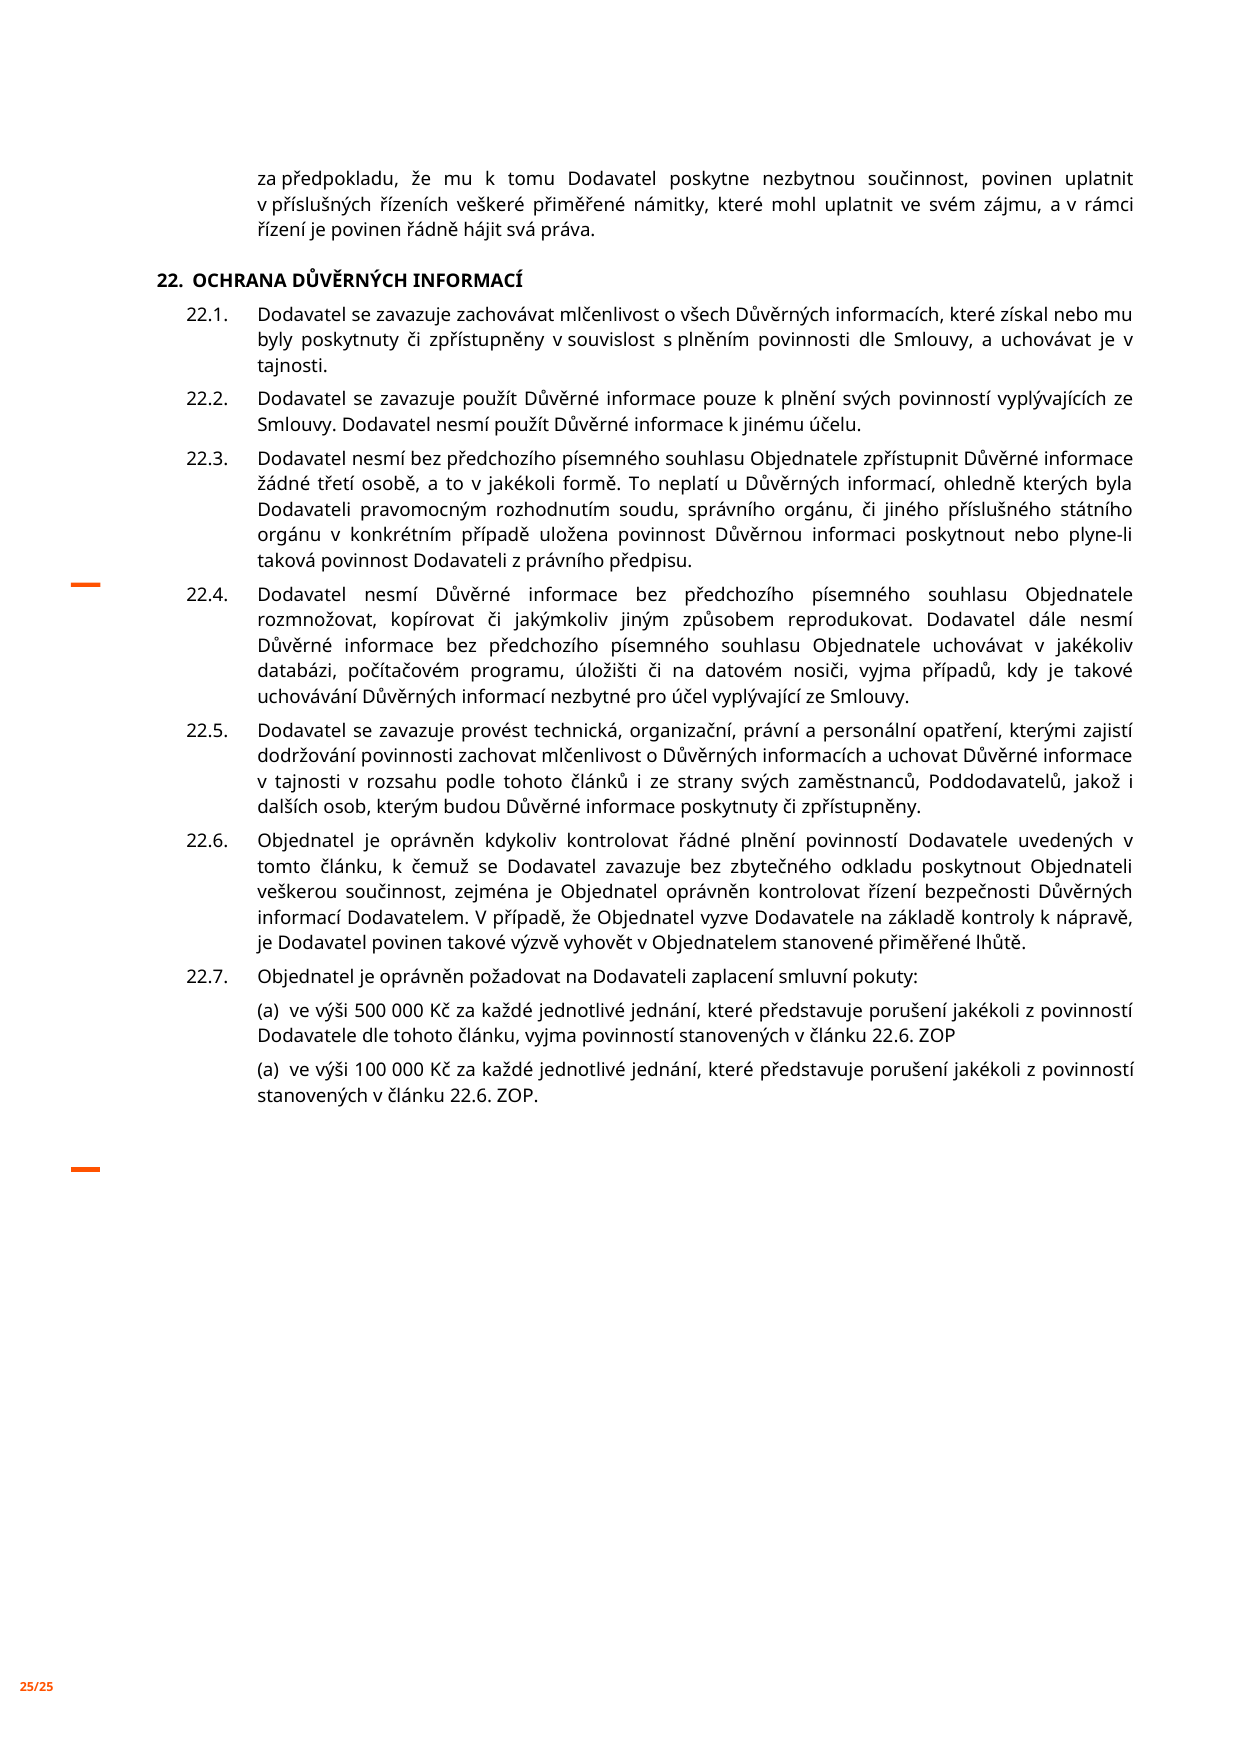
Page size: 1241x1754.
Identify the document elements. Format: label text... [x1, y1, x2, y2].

text Dodavatel se zavazuje zachovávat mlčenlivost o všech Důvěrných informacích, které získal nebo mu byly poskytnuty či zpřístupněny v souvislost s plněním povinnosti dle Smlouvy, a uchovávat je v tajnosti. [186, 301, 1134, 377]
text Objednatel je oprávněn kdykoliv kontrolovat řádné plnění povinností Dodavatele uvedených v tomto článku, k čemuž se Dodavatel zavazuje bez zbytečného odkladu poskytnout Objednateli veškerou součinnost, zejména je Objednatel oprávněn kontrolovat řízení bezpečnosti Důvěrných informací Dodavatelem. V případě, že Objednatel vyzve Dodavatele na základě kontroly k nápravě, je Dodavatel povinen takové výzvě vyhovět v Objednatelem stanovené přiměřené lhůtě. [186, 827, 1134, 955]
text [186, 165, 1134, 242]
text Dodavatel nesmí Důvěrné informace bez předchozího písemného souhlasu Objednatele rozmnožovat, kopírovat či jakýmkoliv jiným způsobem reprodukovat. Dodavatel dále nesmí Důvěrné informace bez předchozího písemného souhlasu Objednatele uchovávat v jakékoliv databázi, počítačovém programu, úložišti či na datovém nosiči, vyjma případů, kdy je takové uchovávání Důvěrných informací nezbytné pro účel vyplývající ze Smlouvy. [186, 581, 1134, 709]
list (a) ve výši 500 000 Kč za každé jednotlivé jednání, které představuje porušení jakékoli z povinností Dodavatele dle tohoto článku, vyjma povinností stanovených v článku 22.6. ZOP [257, 997, 1134, 1048]
text Objednatel je oprávněn požadovat na Dodavateli zaplacení smluvní pokuty: [186, 963, 1134, 989]
text Dodavatel se zavazuje použít Důvěrné informace pouze k plnění svých povinností vyplývajících ze Smlouvy. Dodavatel nesmí použít Důvěrné informace k jinému účelu. [186, 386, 1134, 437]
text Dodavatel nesmí bez předchozího písemného souhlasu Objednatele zpřístupnit Důvěrné informace žádné třetí osobě, a to v jakékoli formě. To neplatí u Důvěrných informací, ohledně kterých byla Dodavateli pravomocným rozhodnutím soudu, správního orgánu, či jiného příslušného státního orgánu v konkrétním případě uložena povinnost Důvěrnou informaci poskytnout nebo plyne-li taková povinnost Dodavateli z právního předpisu. [186, 445, 1134, 573]
list (a) ve výši 100 000 Kč za každé jednotlivé jednání, které představuje porušení jakékoli z povinností stanovených v článku 22.6. ZOP. [257, 1057, 1134, 1108]
text Dodavatel se zavazuje provést technická, organizační, právní a personální opatření, kterými zajistí dodržování povinnosti zachovat mlčenlivost o Důvěrných informacích a uchovat Důvěrné informace v tajnosti v rozsahu podle tohoto článků i ze strany svých zaměstnanců, Poddodavatelů, jakož i dalších osob, kterým budou Důvěrné informace poskytnuty či zpřístupněny. [186, 717, 1134, 819]
text ochrana důvěrných informací [157, 267, 1134, 292]
